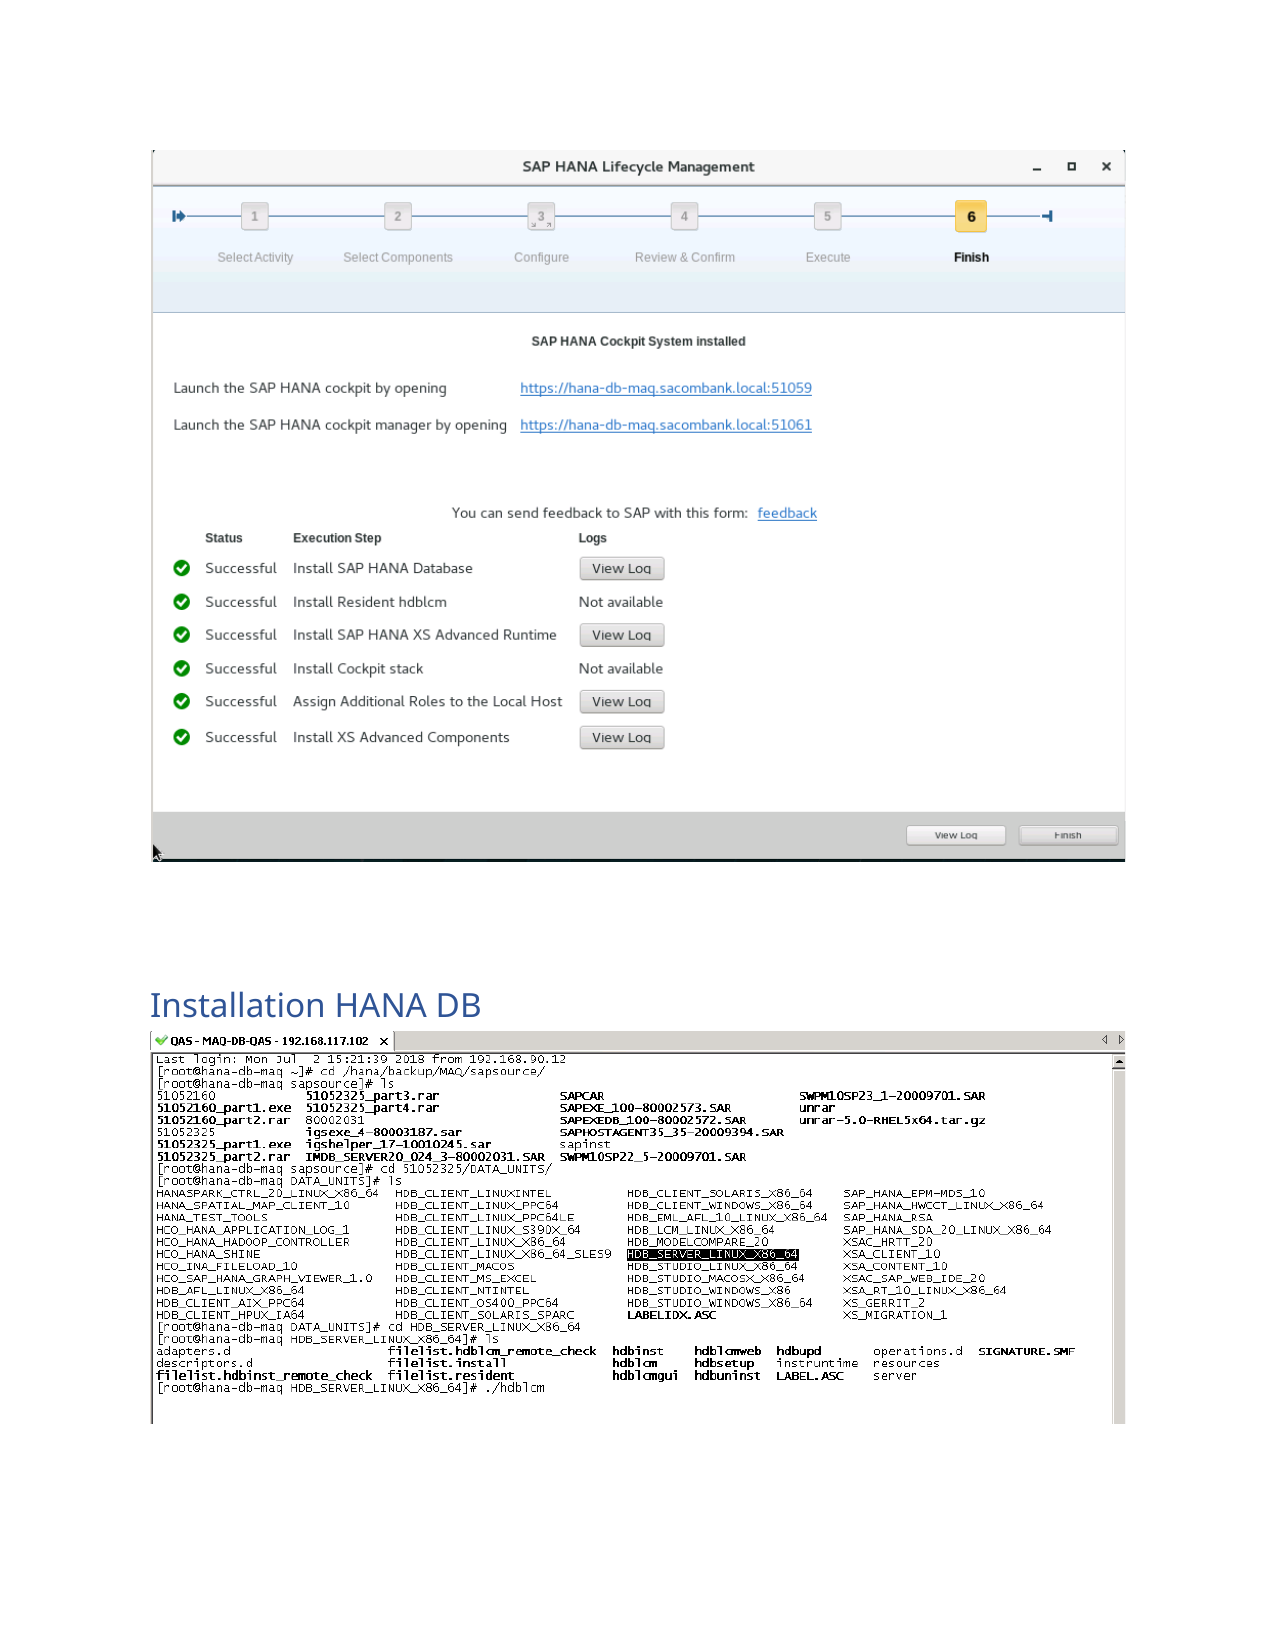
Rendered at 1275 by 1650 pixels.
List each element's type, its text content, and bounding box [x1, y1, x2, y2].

subtitle Installation HANA DB [150, 982, 1125, 1028]
picture [150, 150, 1125, 862]
picture [150, 1031, 1125, 1424]
